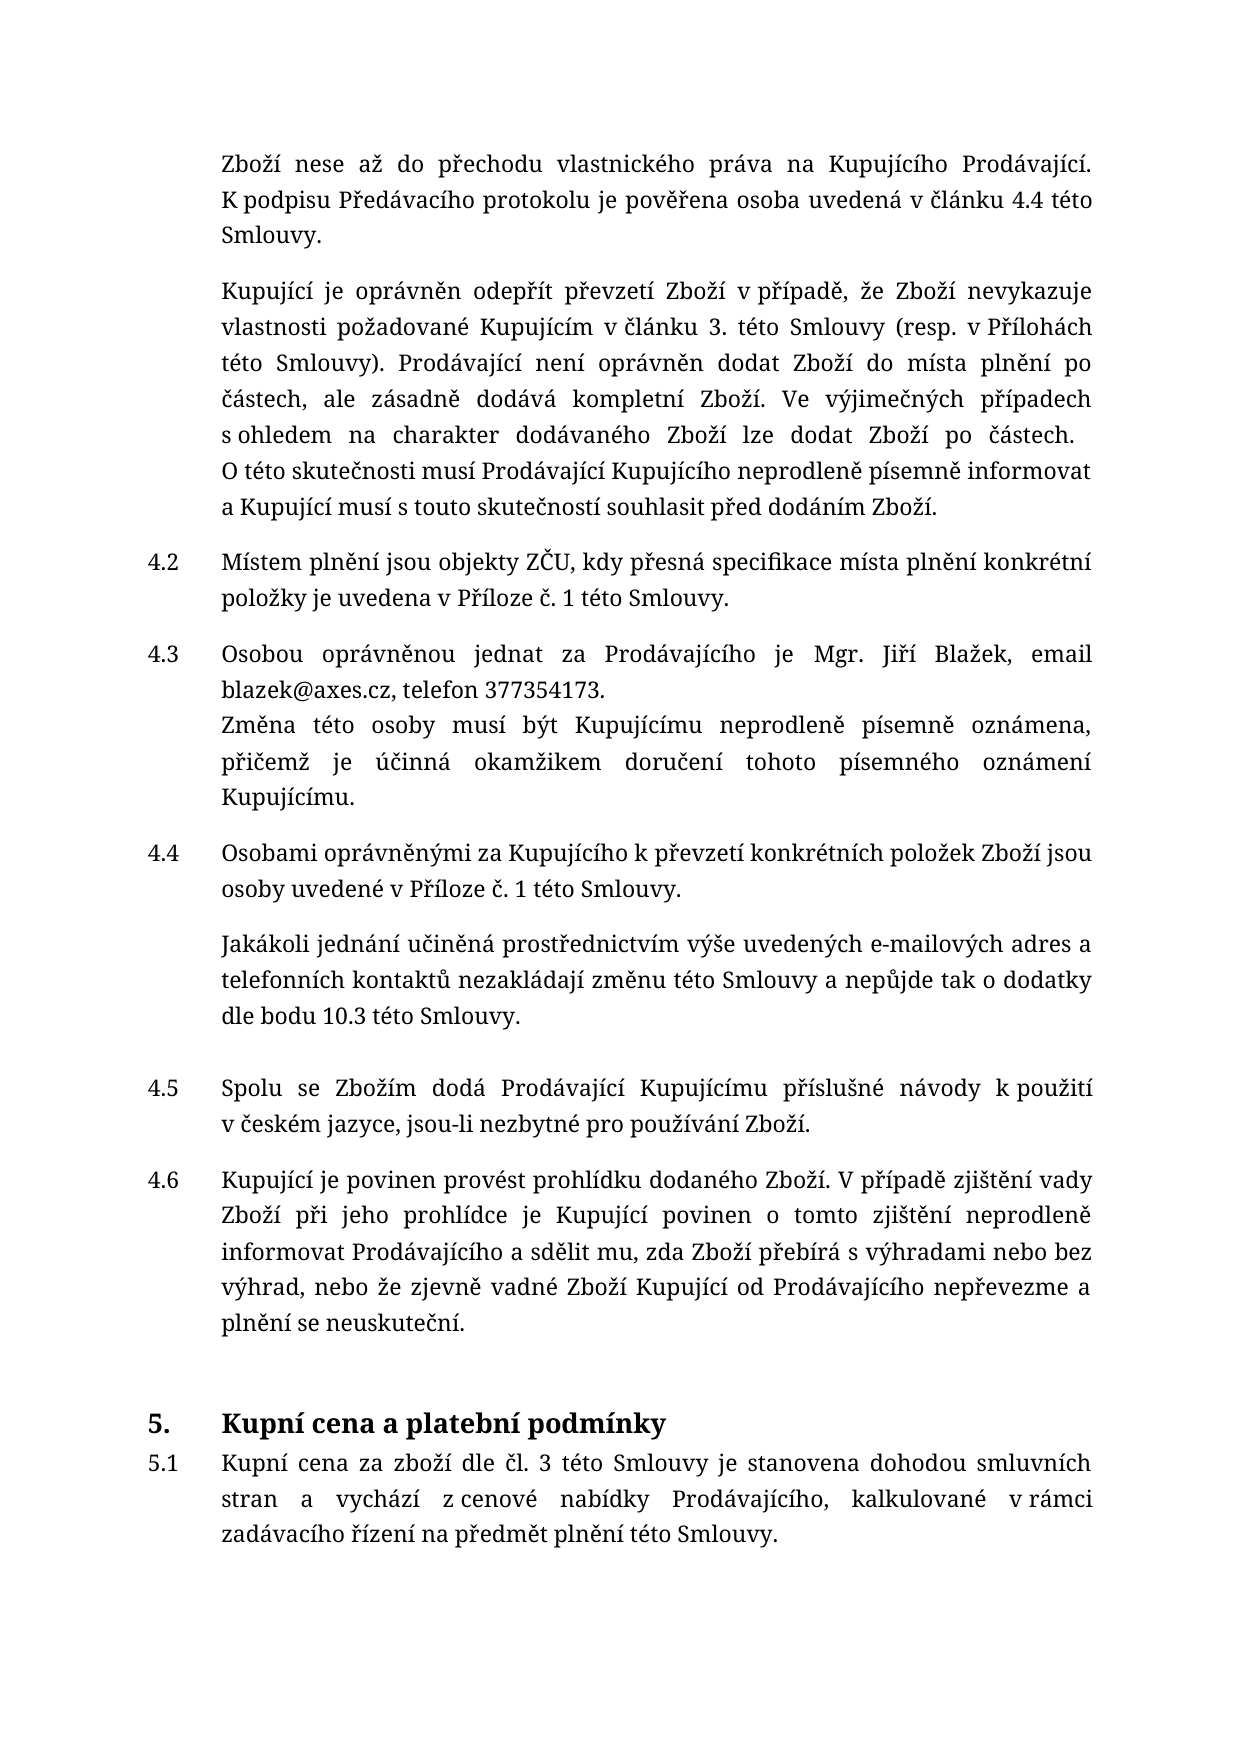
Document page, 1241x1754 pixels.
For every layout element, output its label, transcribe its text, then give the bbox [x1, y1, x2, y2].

text 5.1 Kupní cena za zboží dle čl. 3 této Smlouvy je stanovena dohodou smluvních stran a vychází z cenové nabídky Prodávajícího, kalkulované v rámci zadávacího řízení na předmět plnění této Smlouvy. [148, 1447, 1093, 1550]
text 4.5 Spolu se Zbožím dodá Prodávající Kupujícímu příslušné návody k použití v českém jazyce, jsou-li nezbytné pro používání Zboží. [148, 1072, 1093, 1139]
text 4.2 Místem plnění jsou objekty ZČU, kdy přesná specifikace místa plnění konkrétní položky je uvedena v Příloze č. 1 této Smlouvy. [148, 546, 1093, 613]
text 4.3 Osobou oprávněnou jednat za Prodávajícího je Mgr. Jiří Blažek, email blazek@axes.cz, telefon 377354173. [148, 638, 1093, 705]
text Jakákoli jednání učiněná prostřednictvím výše uvedených e-mailových adres a telefonních kontaktů nezakládají změnu této Smlouvy a nepůjde tak o dodatky dle bodu 10.3 této Smlouvy. [221, 928, 1093, 1031]
text Kupující je oprávněn odepřít převzetí Zboží v případě, že Zboží nevykazuje vlastnosti požadované Kupujícím v článku 3. této Smlouvy (resp. v Přílohách této Smlouvy). Prodávající není oprávněn dodat Zboží do místa plnění po částech, ale zásadně dodává kompletní Zboží. Ve výjimečných případech s ohledem na charakter dodávaného Zboží lze dodat Zboží po částech. O této skutečnosti musí Prodávající Kupujícího neprodleně písemně informovat a Kupující musí s touto skutečností souhlasit před dodáním Zboží. [221, 275, 1093, 522]
text Změna této osoby musí být Kupujícímu neprodleně písemně oznámena, přičemž je účinná okamžikem doručení tohoto písemného oznámení Kupujícímu. [148, 709, 1093, 813]
text 4.4 Osobami oprávněnými za Kupujícího k převzetí konkrétních položek Zboží jsou osoby uvedené v Příloze č. 1 této Smlouvy. [148, 837, 1093, 904]
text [221, 148, 1093, 251]
text 5. Kupní cena a platební podmínky [148, 1404, 1093, 1441]
text 4.6 Kupující je povinen provést prohlídku dodaného Zboží. V případě zjištění vady Zboží při jeho prohlídce je Kupující povinen o tomto zjištění neprodleně informovat Prodávajícího a sdělit mu, zda Zboží přebírá s výhradami nebo bez výhrad, nebo že zjevně vadné Zboží Kupující od Prodávajícího nepřevezme a plnění se neuskuteční. [148, 1163, 1093, 1338]
